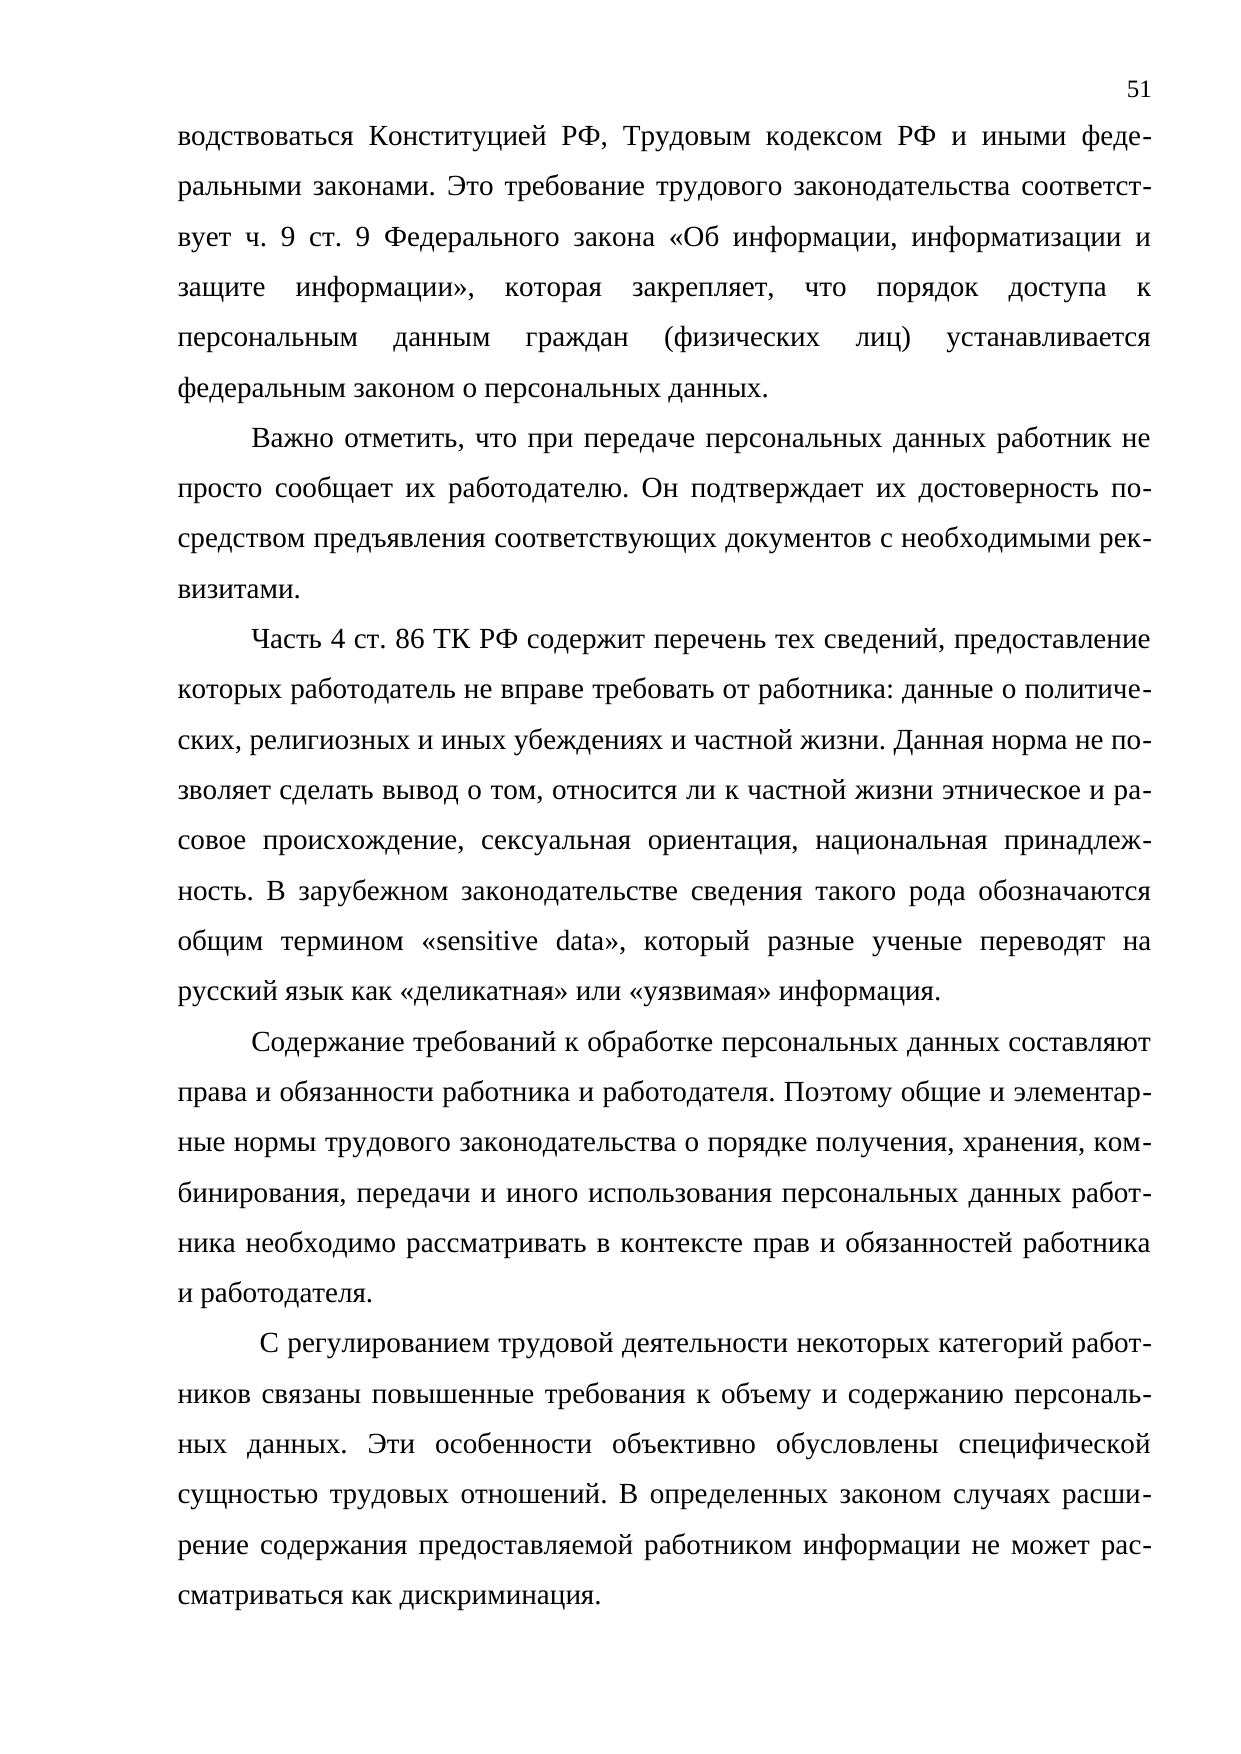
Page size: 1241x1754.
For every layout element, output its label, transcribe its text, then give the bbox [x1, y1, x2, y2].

text Важно отметить, что при передаче персональных данных работник не просто сообщает их работодателю. Он подтверждает их достоверность посредством предъявления соответствующих документов с необходимыми реквизитами. [177, 420, 1152, 604]
text С регулированием трудовой деятельности некоторых категорий работников связаны повышенные требования к объему и содержанию персональных данных. Эти особенности объективно обусловлены специфической сущностью трудовых отношений. В определенных законом случаях расширение содержания предоставляемой работником информации не может рассматриваться как дискриминация. [177, 1326, 1152, 1611]
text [177, 118, 1152, 403]
text Часть 4 ст. 86 ТК РФ содержит перечень тех сведений, предоставление которых работодатель не вправе требовать от работника: данные о политических, религиозных и иных убеждениях и частной жизни. Данная норма не позволяет сделать вывод о том, относится ли к частной жизни этническое и расовое происхождение, сексуальная ориентация, национальная принадлежность. В зарубежном законодательстве сведения такого рода обозначаются общим термином «sensitive data», который разные ученые переводят на русский язык как «деликатная» или «уязвимая» информация. [177, 621, 1152, 1007]
text Содержание требований к обработке персональных данных составляют права и обязанности работника и работодателя. Поэтому общие и элементарные нормы трудового законодательства о порядке получения, хранения, комбинирования, передачи и иного использования персональных данных работника необходимо рассматривать в контексте прав и обязанностей работника и работодателя. [177, 1024, 1152, 1309]
